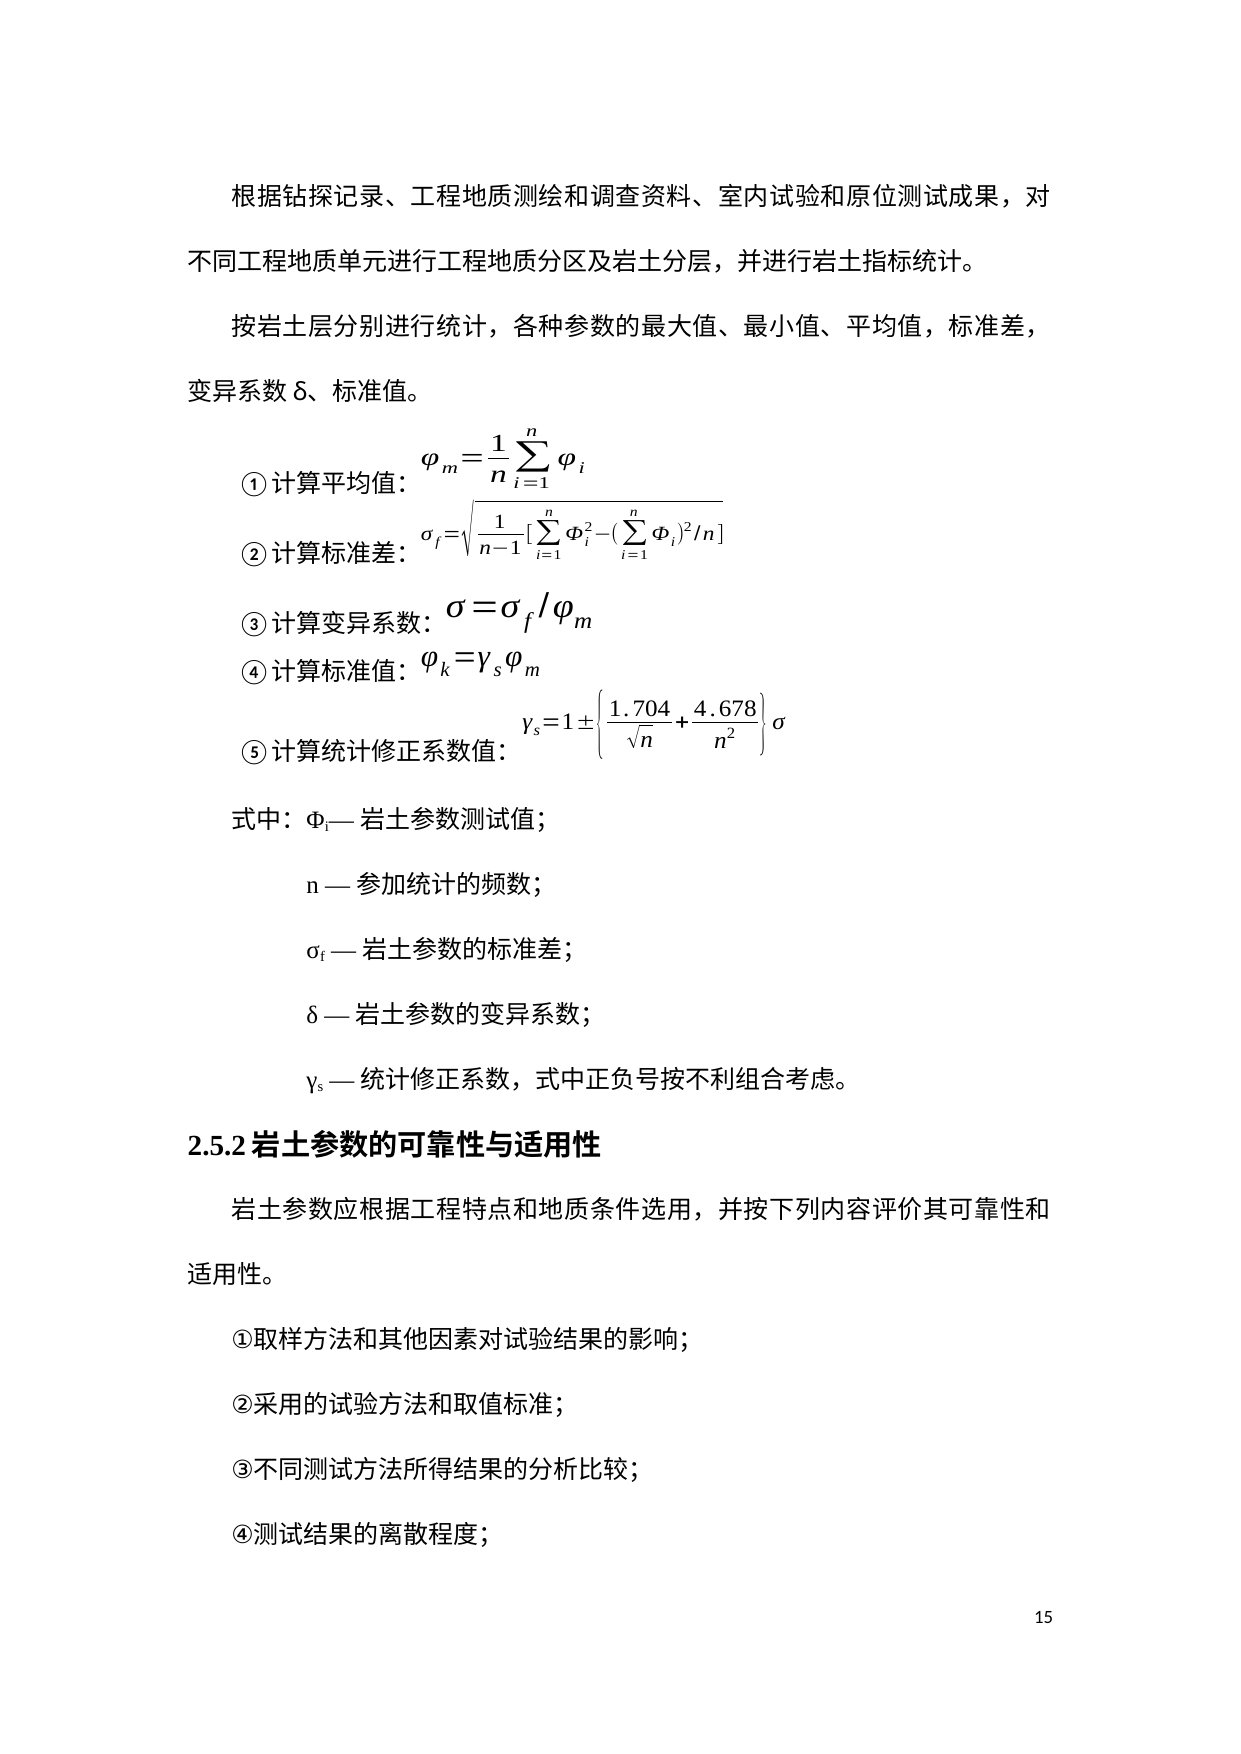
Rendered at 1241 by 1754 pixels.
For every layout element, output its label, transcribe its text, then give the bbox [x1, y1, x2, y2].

text ④测试结果的离散程度； [187, 1500, 1053, 1565]
text γs — 统计修正系数，式中正负号按不利组合考虑。 [275, 1045, 1053, 1110]
text n — 参加统计的频数； [275, 850, 1053, 915]
text 岩土参数应根据工程特点和地质条件选用，并按下列内容评价其可靠性和适用性。 [187, 1175, 1053, 1305]
text 按岩土层分别进行统计，各种参数的最大值、最小值、平均值，标准差，变异系数δ、标准值。 [187, 292, 1053, 422]
text 根据钻探记录、工程地质测绘和调查资料、室内试验和原位测试成果，对不同工程地质单元进行工程地质分区及岩土分层，并进行岩土指标统计。 [187, 162, 1053, 292]
text ③计算变异系数： [187, 587, 1053, 640]
text δ — 岩土参数的变异系数； [275, 980, 1053, 1045]
text ⑤计算统计修正系数值： [187, 688, 1053, 767]
text 2.5.2岩土参数的可靠性与适用性 [187, 1110, 1053, 1175]
text ③不同测试方法所得结果的分析比较； [187, 1435, 1053, 1500]
text σf — 岩土参数的标准差； [275, 915, 1053, 980]
text ④计算标准值： [187, 640, 1053, 688]
text ②采用的试验方法和取值标准； [187, 1370, 1053, 1435]
text ①取样方法和其他因素对试验结果的影响； [187, 1305, 1053, 1370]
text 式中：Φi— 岩土参数测试值； [187, 785, 1053, 850]
text ①计算平均值： [187, 422, 1053, 499]
text ②计算标准差： [187, 499, 1053, 569]
